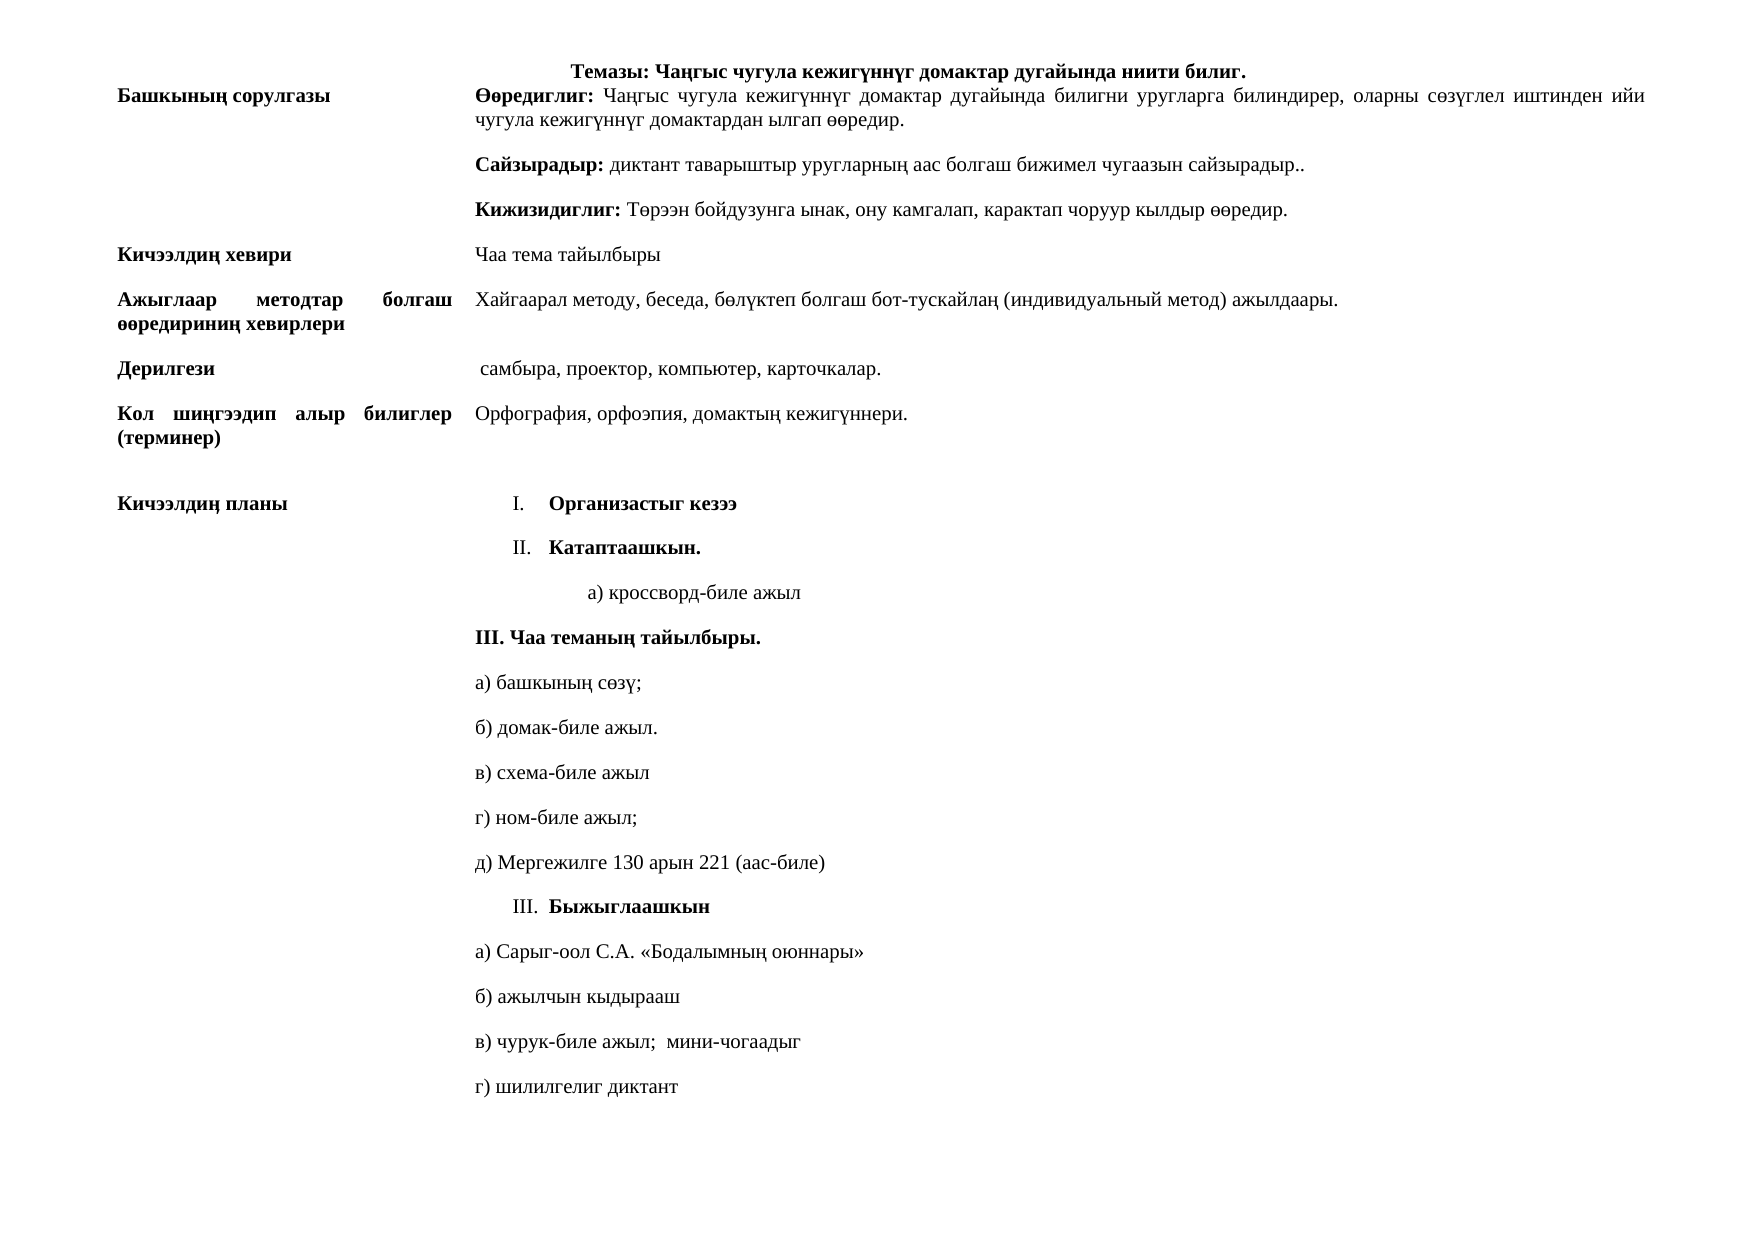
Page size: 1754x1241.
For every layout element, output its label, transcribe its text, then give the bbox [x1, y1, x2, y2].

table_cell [464, 490, 1657, 1119]
table_cell Орфография, орфоэпия, домактың кежигүннери. [464, 401, 1657, 490]
table_header Өөредиглиг: Чаңгыс чугула кежигүннүг домактар дугайында билигни уругларга билиндирер, оларны сөзүглел иштинден ийи чугула кежигүннүг домактардан ылгап өөредир. Сайзырадыр: диктант таварыштыр уругларның аас болгаш бижимел чугаазын сайзырадыр.. Кижизидиглиг: Төрээн бойдузунга ынак, ону камгалап, карактап чоруур кылдыр өөредир. [464, 83, 1657, 242]
table_cell Кол шиңгээдип алыр билиглер (терминер) [106, 401, 463, 490]
text Темазы: Чаңгыс чугула кежигүннүг домактар дугайында ниити билиг. [118, 59, 1698, 83]
table_cell Ажыглаар методтар болгаш өөредириниң хевирлери [106, 287, 463, 356]
table_cell Чаа тема тайылбыры [464, 242, 1657, 287]
table_cell Кичээлдиң хевири [106, 242, 463, 287]
table_cell самбыра, проектор, компьютер, карточкалар. [464, 356, 1657, 401]
table_cell Дерилгези [106, 356, 463, 401]
table_cell Кичээлдиӊ планы [106, 490, 463, 1119]
table_header Башкының сорулгазы [106, 83, 463, 242]
table_cell Хайгаарал методу, беседа, бөлүктеп болгаш бот-тускайлаң (индивидуальный метод) ажылдаары. [464, 287, 1657, 356]
